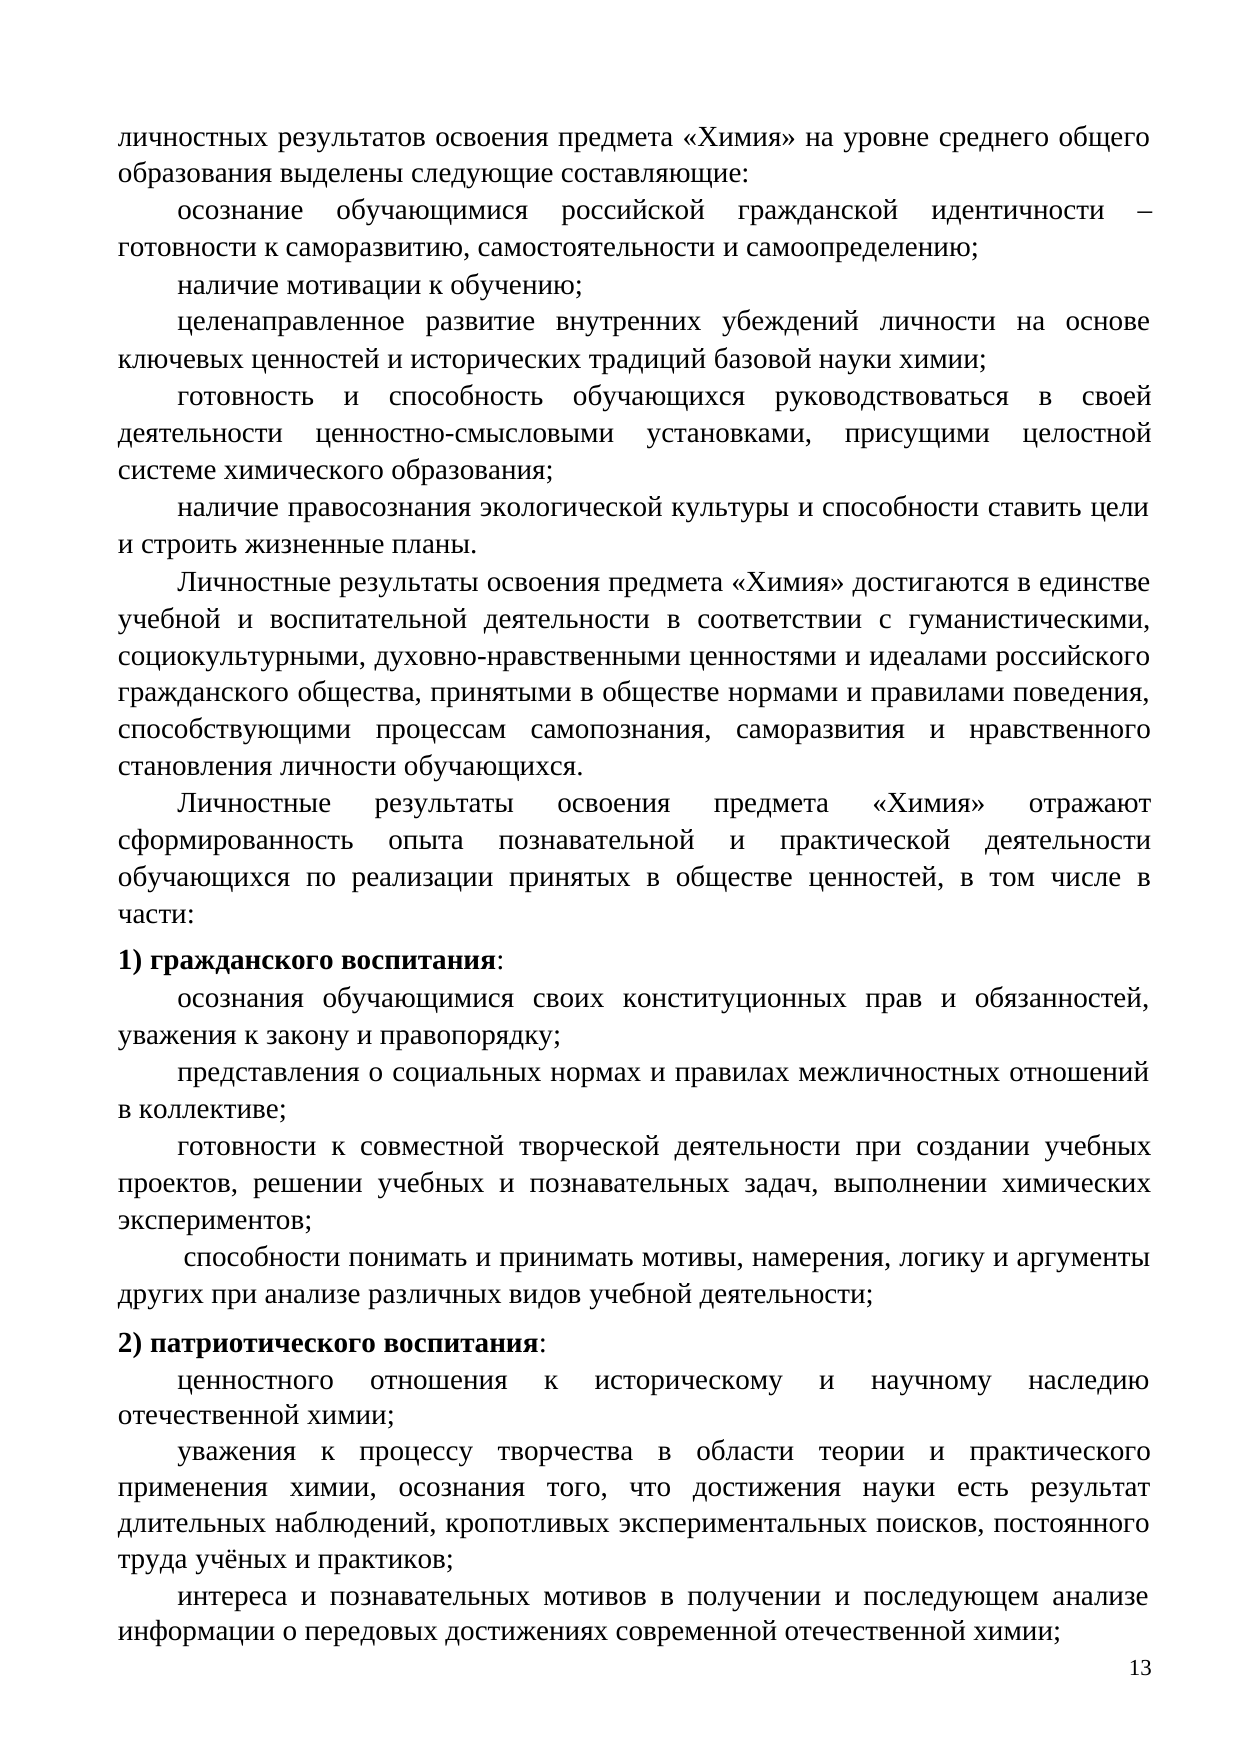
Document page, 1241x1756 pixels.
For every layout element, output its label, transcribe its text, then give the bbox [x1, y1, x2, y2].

text Личностные результаты освоения предмета «Химия» достигаются в единстве учебной и воспитательной деятельности в соответствии с гуманистическими, социокультурными, духовно-нравственными ценностями и идеалами российского гражданского общества, принятыми в обществе нормами и правилами поведения, способствующими процессам самопознания, саморазвития и нравственного становления личности обучающихся. [118, 564, 1151, 782]
text наличие мотивации к обучению; [177, 267, 1163, 300]
text представления о социальных нормах и правилах межличностных отношений в коллективе; [118, 1054, 1150, 1124]
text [118, 119, 1151, 189]
text осознание обучающимися российской гражданской идентичности – готовности к саморазвитию, самостоятельности и самоопределению; [118, 192, 1152, 263]
text готовности к совместной творческой деятельности при создании учебных проектов, решении учебных и познавательных задач, выполнении химических экспериментов; способности понимать и принимать мотивы, намерения, логику и аргументы других при анализе различных видов учебной деятельности; [118, 1128, 1151, 1309]
text осознания обучающимися своих конституционных прав и обязанностей, уважения к закону и правопорядку; [118, 980, 1149, 1050]
subtitle гражданского воспитания: [118, 942, 1163, 976]
text ценностного отношения к историческому и научному наследию отечественной химии; [118, 1362, 1150, 1431]
text целенаправленное развитие внутренних убеждений личности на основе ключевых ценностей и исторических традиций базовой науки химии; [118, 303, 1150, 374]
text Личностные результаты освоения предмета «Химия» отражают сформированность опыта познавательной и практической деятельности обучающихся по реализации принятых в обществе ценностей, в том числе в части: [118, 785, 1151, 929]
subtitle патриотического воспитания: [118, 1325, 1163, 1359]
text уважения к процессу творчества в области теории и практического применения химии, осознания того, что достижения науки есть результат длительных наблюдений, кропотливых экспериментальных поисков, постоянного труда учёных и практиков; [118, 1433, 1151, 1575]
text интереса и познавательных мотивов в получении и последующем анализе информации о передовых достижениях современной отечественной химии; [118, 1578, 1150, 1647]
text наличие правосознания экологической культуры и способности ставить цели и строить жизненные планы. [118, 489, 1149, 560]
text готовность и способность обучающихся руководствоваться в своей деятельности ценностно-смысловыми установками, присущими целостной системе химического образования; [118, 378, 1152, 486]
